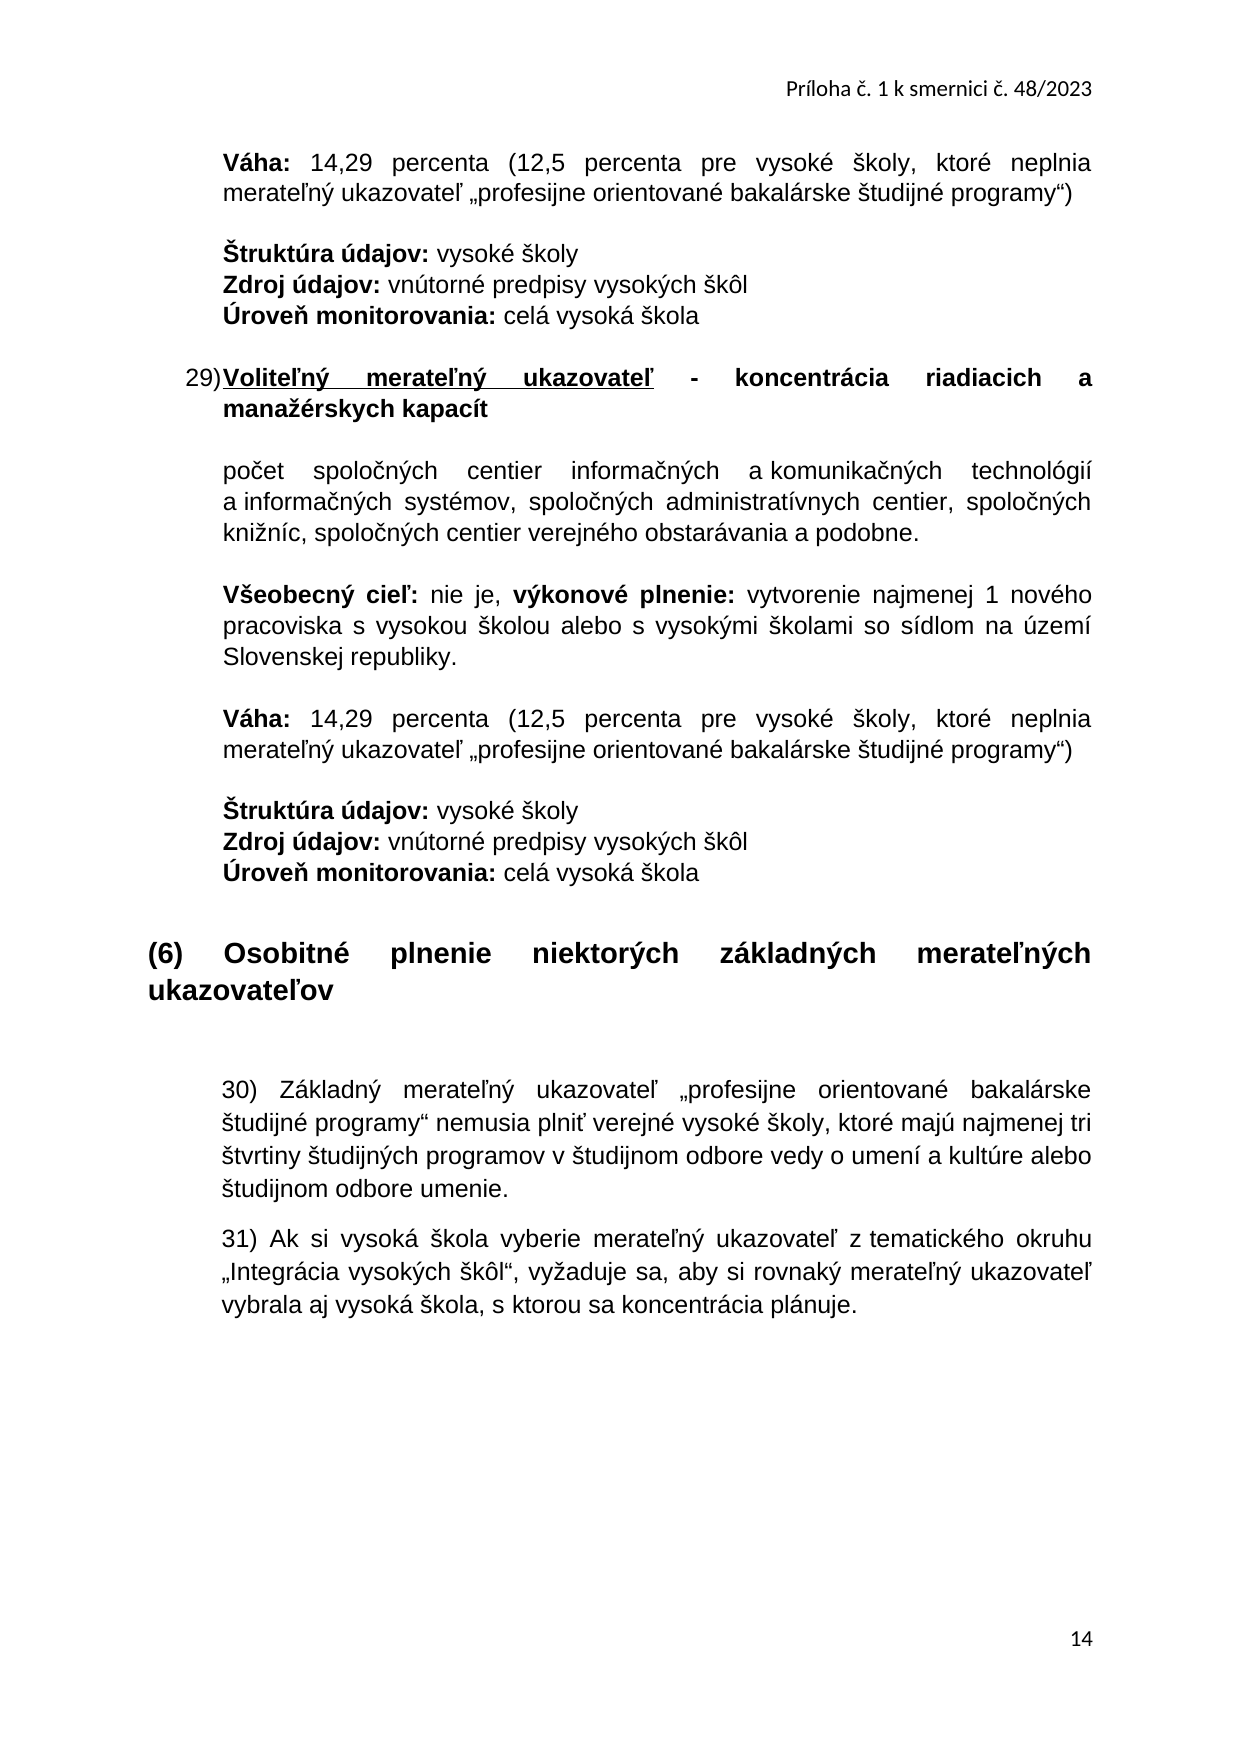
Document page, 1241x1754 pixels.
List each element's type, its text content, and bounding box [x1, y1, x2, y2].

text Váha: 14,29 percenta (12,5 percenta pre vysoké školy, ktoré neplnia merateľný ukazovateľ „profesijne orientované bakalárske študijné programy“) [223, 704, 1093, 763]
text 30) Základný merateľný ukazovateľ „profesijne orientované bakalárske študijné programy“ nemusia plniť verejné vysoké školy, ktoré majú najmenej tri štvrtiny študijných programov v študijnom odbore vedy o umení a kultúre alebo študijnom odbore umenie. [221, 1075, 1093, 1203]
text Štruktúra údajov: vysoké školy [223, 796, 1093, 824]
text Úroveň monitorovania: celá vysoká škola [223, 858, 1093, 887]
text počet spoločných centier informačných a komunikačných technológií a informačných systémov, spoločných administratívnych centier, spoločných knižníc, spoločných centier verejného obstarávania a podobne. [223, 456, 1093, 547]
text Štruktúra údajov: vysoké školy [223, 239, 1093, 268]
text Zdroj údajov: vnútorné predpisy vysokých škôl [223, 827, 1093, 856]
text (6) Osobitné plnenie niektorých základných merateľných ukazovateľov [148, 937, 1093, 1006]
text Zdroj údajov: vnútorné predpisy vysokých škôl [223, 270, 1093, 299]
text Úroveň monitorovania: celá vysoká škola [223, 301, 1093, 330]
text Váha: 14,29 percenta (12,5 percenta pre vysoké školy, ktoré neplnia merateľný ukazovateľ „profesijne orientované bakalárske študijné programy“) [223, 148, 1093, 206]
text Všeobecný cieľ: nie je, výkonové plnenie: vytvorenie najmenej 1 nového pracoviska s vysokou školou alebo s vysokými školami so sídlom na území Slovenskej republiky. [223, 580, 1093, 671]
list Voliteľný merateľný ukazovateľ - koncentrácia riadiacich a manažérskych kapacít [185, 363, 1093, 423]
text 31) Ak si vysoká škola vyberie merateľný ukazovateľ z tematického okruhu „Integrácia vysokých škôl“, vyžaduje sa, aby si rovnaký merateľný ukazovateľ vybrala aj vysoká škola, s ktorou sa koncentrácia plánuje. [221, 1224, 1093, 1319]
